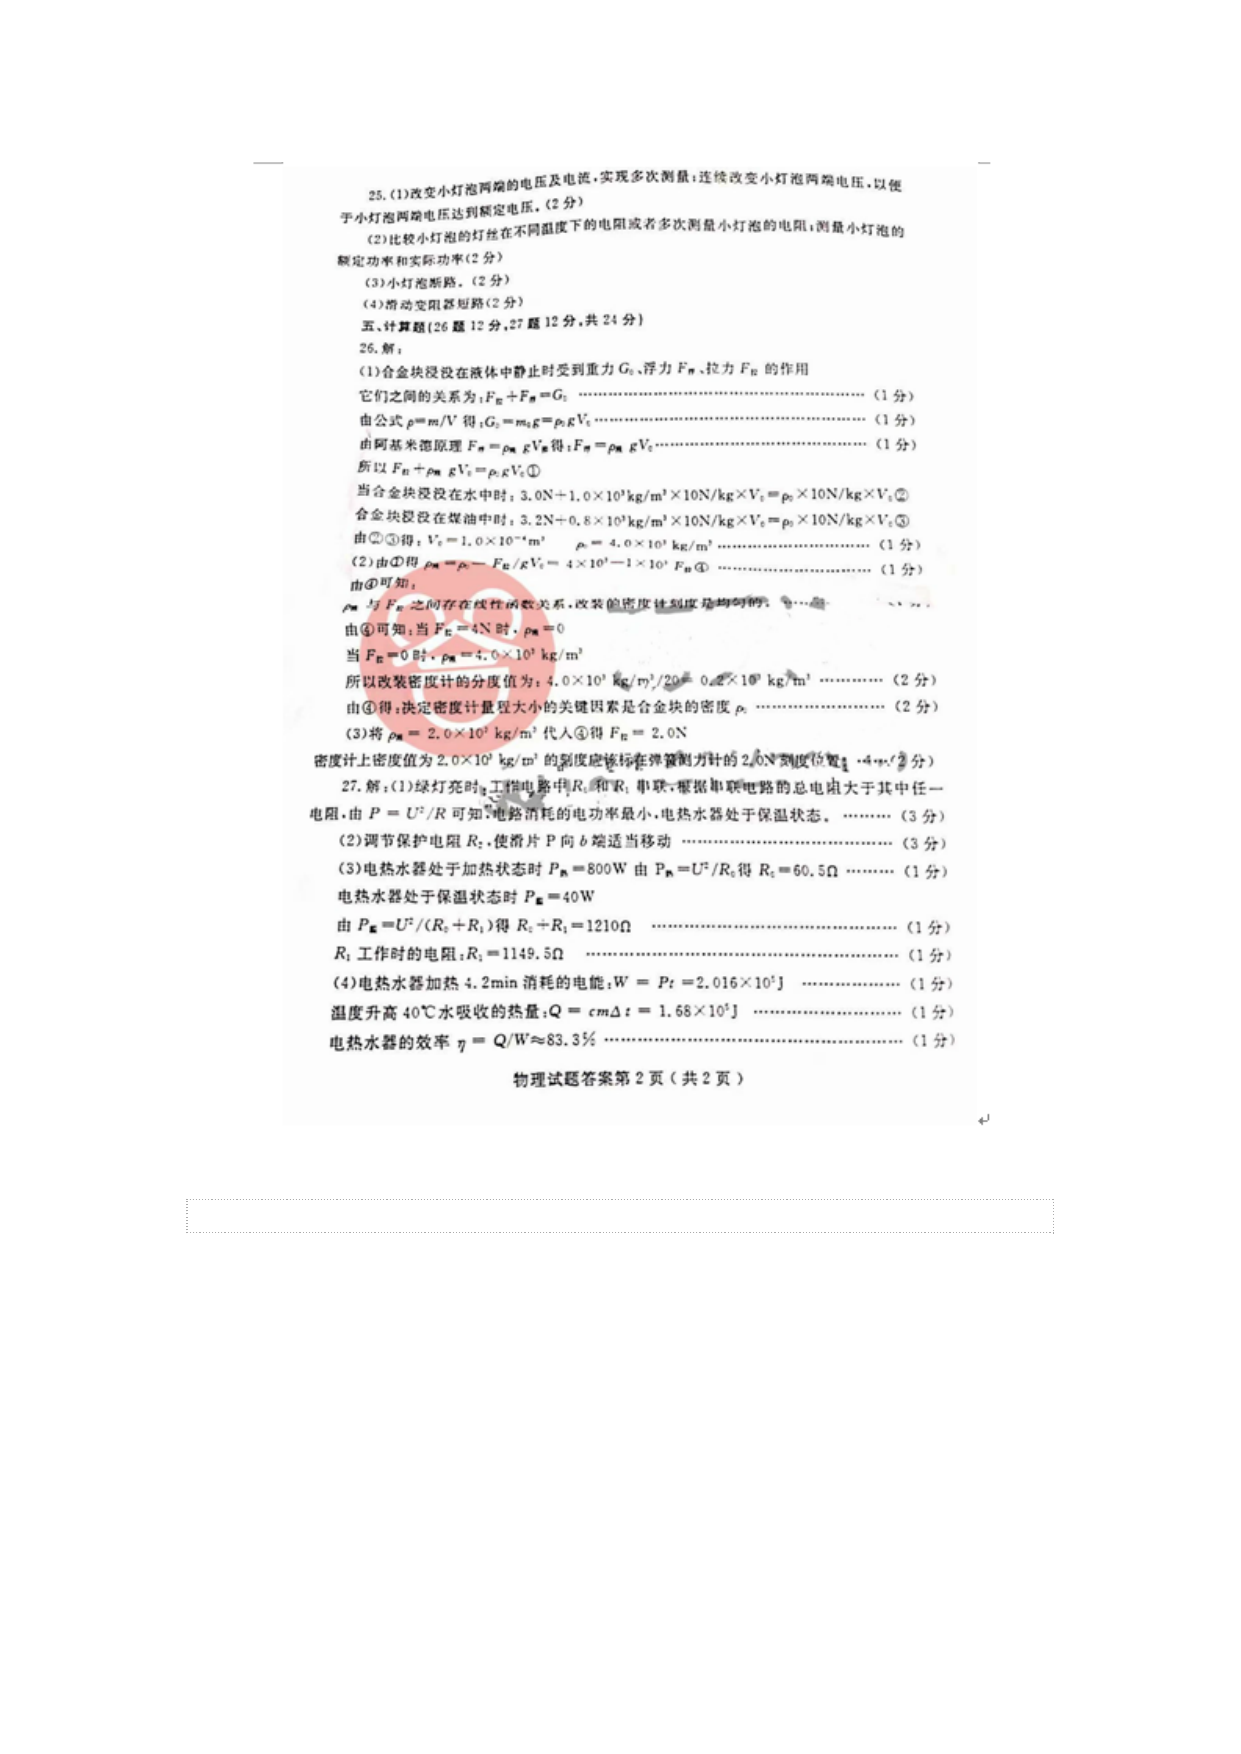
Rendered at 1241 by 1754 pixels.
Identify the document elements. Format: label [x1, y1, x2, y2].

picture [249, 162, 991, 1155]
